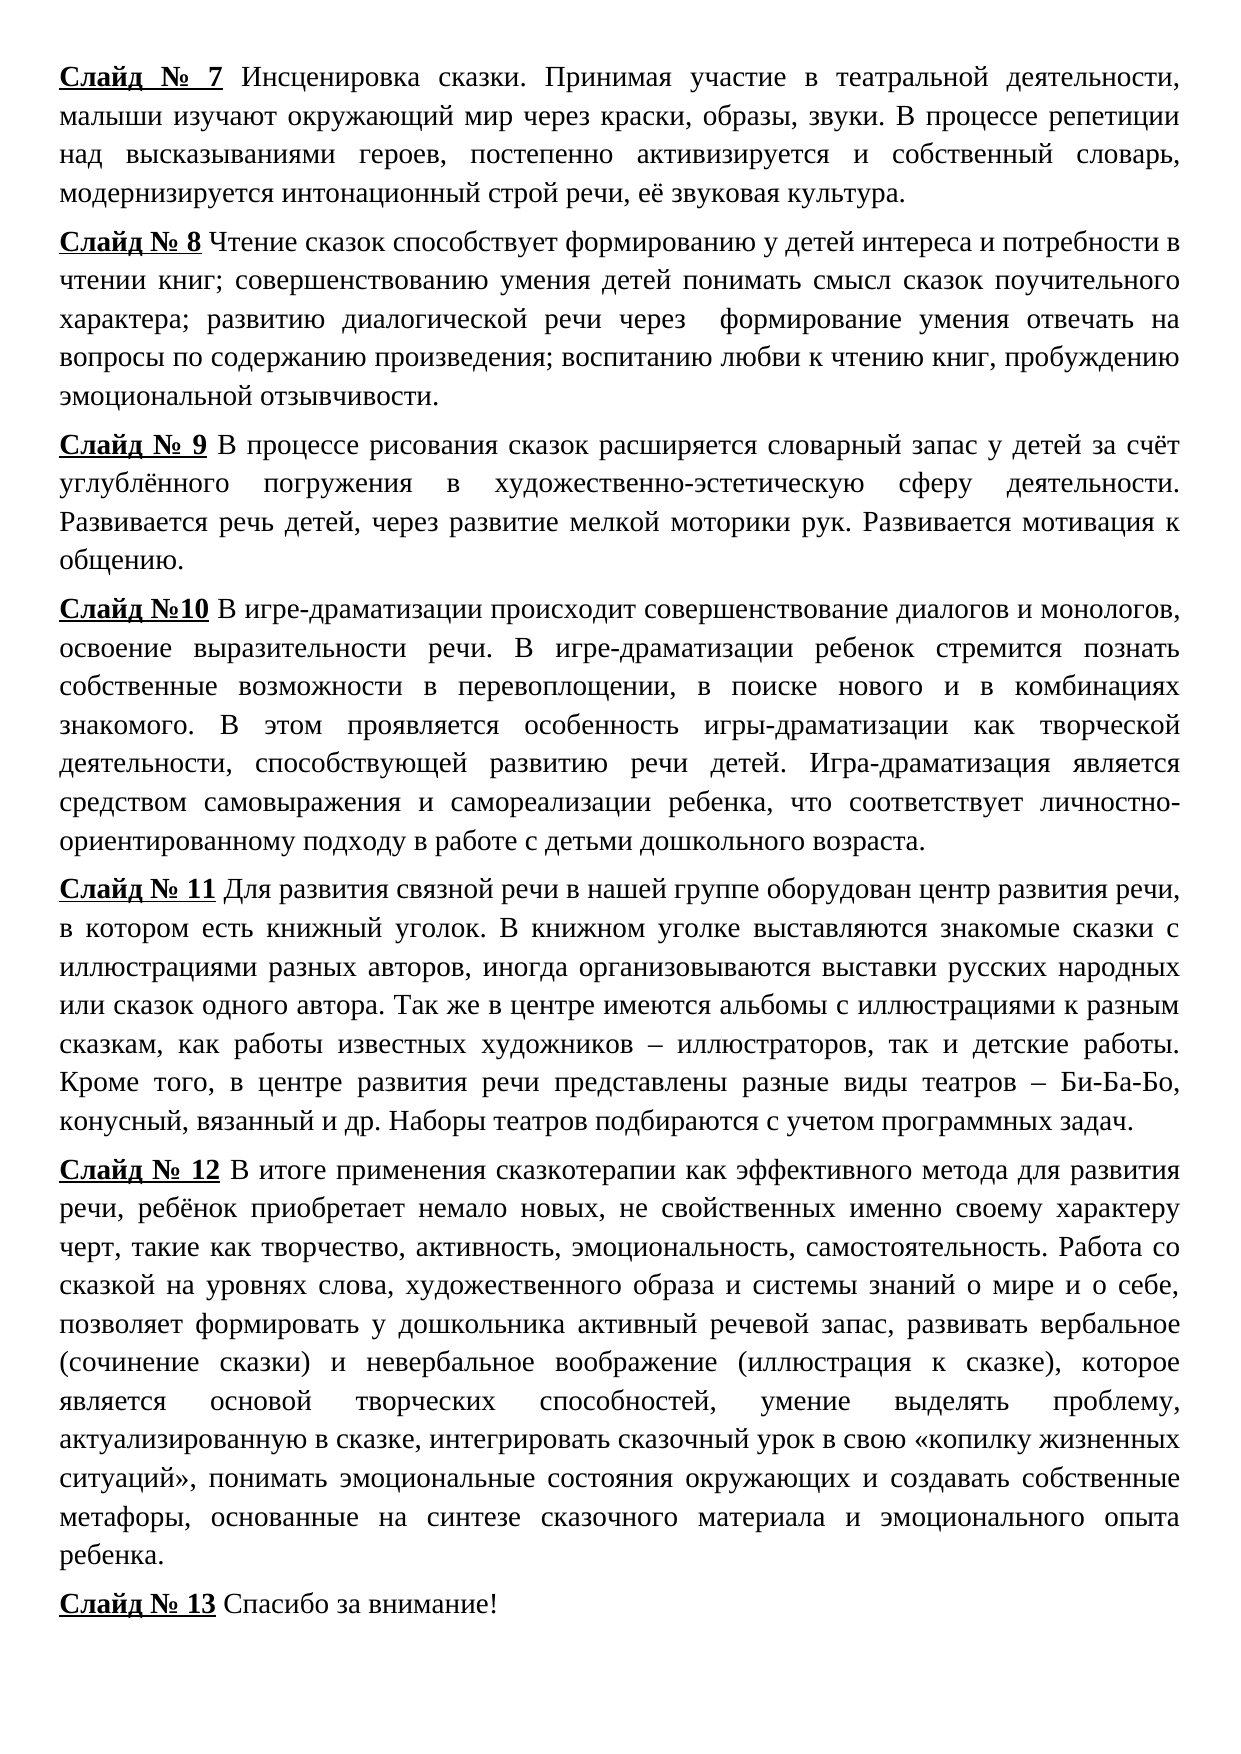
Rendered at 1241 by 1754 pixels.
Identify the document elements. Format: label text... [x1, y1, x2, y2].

text Слайд № 12 В итоге применения сказкотерапии как эффективного метода для развития речи, ребёнок приобретает немало новых, не свойственных именно своему характеру черт, такие как творчество, активность, эмоциональность, самостоятельность. Работа со сказкой на уровнях слова, художественного образа и системы знаний о мире и о себе, позволяет формировать у дошкольника активный речевой запас, развивать вербальное (сочинение сказки) и невербальное воображение (иллюстрация к сказке), которое является основой творческих способностей, умение выделять проблему, актуализированную в сказке, интегрировать сказочный урок в свою «копилку жизненных ситуаций», понимать эмоциональные состояния окружающих и создавать собственные метафоры, основанные на синтезе сказочного материала и эмоционального опыта ребенка. [59, 1152, 1181, 1571]
text Слайд № 13 Спасибо за внимание! [59, 1586, 1181, 1620]
text Слайд № 7 Инсценировка сказки. Принимая участие в театральной деятельности, малыши изучают окружающий мир через краски, образы, звуки. В процессе репетиции над высказываниями героев, постепенно активизируется и собственный словарь, модернизируется интонационный строй речи, её звуковая культура. [59, 59, 1181, 208]
text Слайд №10 В игре-драматизации происходит совершенствование диалогов и монологов, освоение выразительности речи. В игре-драматизации ребенок стремится познать собственные возможности в перевоплощении, в поиске нового и в комбинациях знакомого. В этом проявляется особенность игры-драматизации как творческой деятельности, способствующей развитию речи детей. Игра-драматизация является средством самовыражения и самореализации ребенка, что соответствует личностно-ориентированному подходу в работе с детьми дошкольного возраста. [59, 591, 1181, 856]
text Слайд № 9 В процессе рисования сказок расширяется словарный запас у детей за счёт углублённого погружения в художественно-эстетическую сферу деятельности. Развивается речь детей, через развитие мелкой моторики рук. Развивается мотивация к общению. [59, 427, 1181, 576]
text Слайд № 8 Чтение сказок способствует формированию у детей интереса и потребности в чтении книг; совершенствованию умения детей понимать смысл сказок поучительного характера; развитию диалогической речи через формирование умения отвечать на вопросы по содержанию произведения; воспитанию любви к чтению книг, пробуждению эмоциональной отзывчивости. [59, 224, 1181, 411]
text Слайд № 11 Для развития связной речи в нашей группе оборудован центр развития речи, в котором есть книжный уголок. В книжном уголке выставляются знакомые сказки с иллюстрациями разных авторов, иногда организовываются выставки русских народных или сказок одного автора. Так же в центре имеются альбомы с иллюстрациями к разным сказкам, как работы известных художников – иллюстраторов, так и детские работы. Кроме того, в центре развития речи представлены разные виды театров – Би-Ба-Бо, конусный, вязанный и др. Наборы театров подбираются с учетом программных задач. [59, 872, 1181, 1136]
